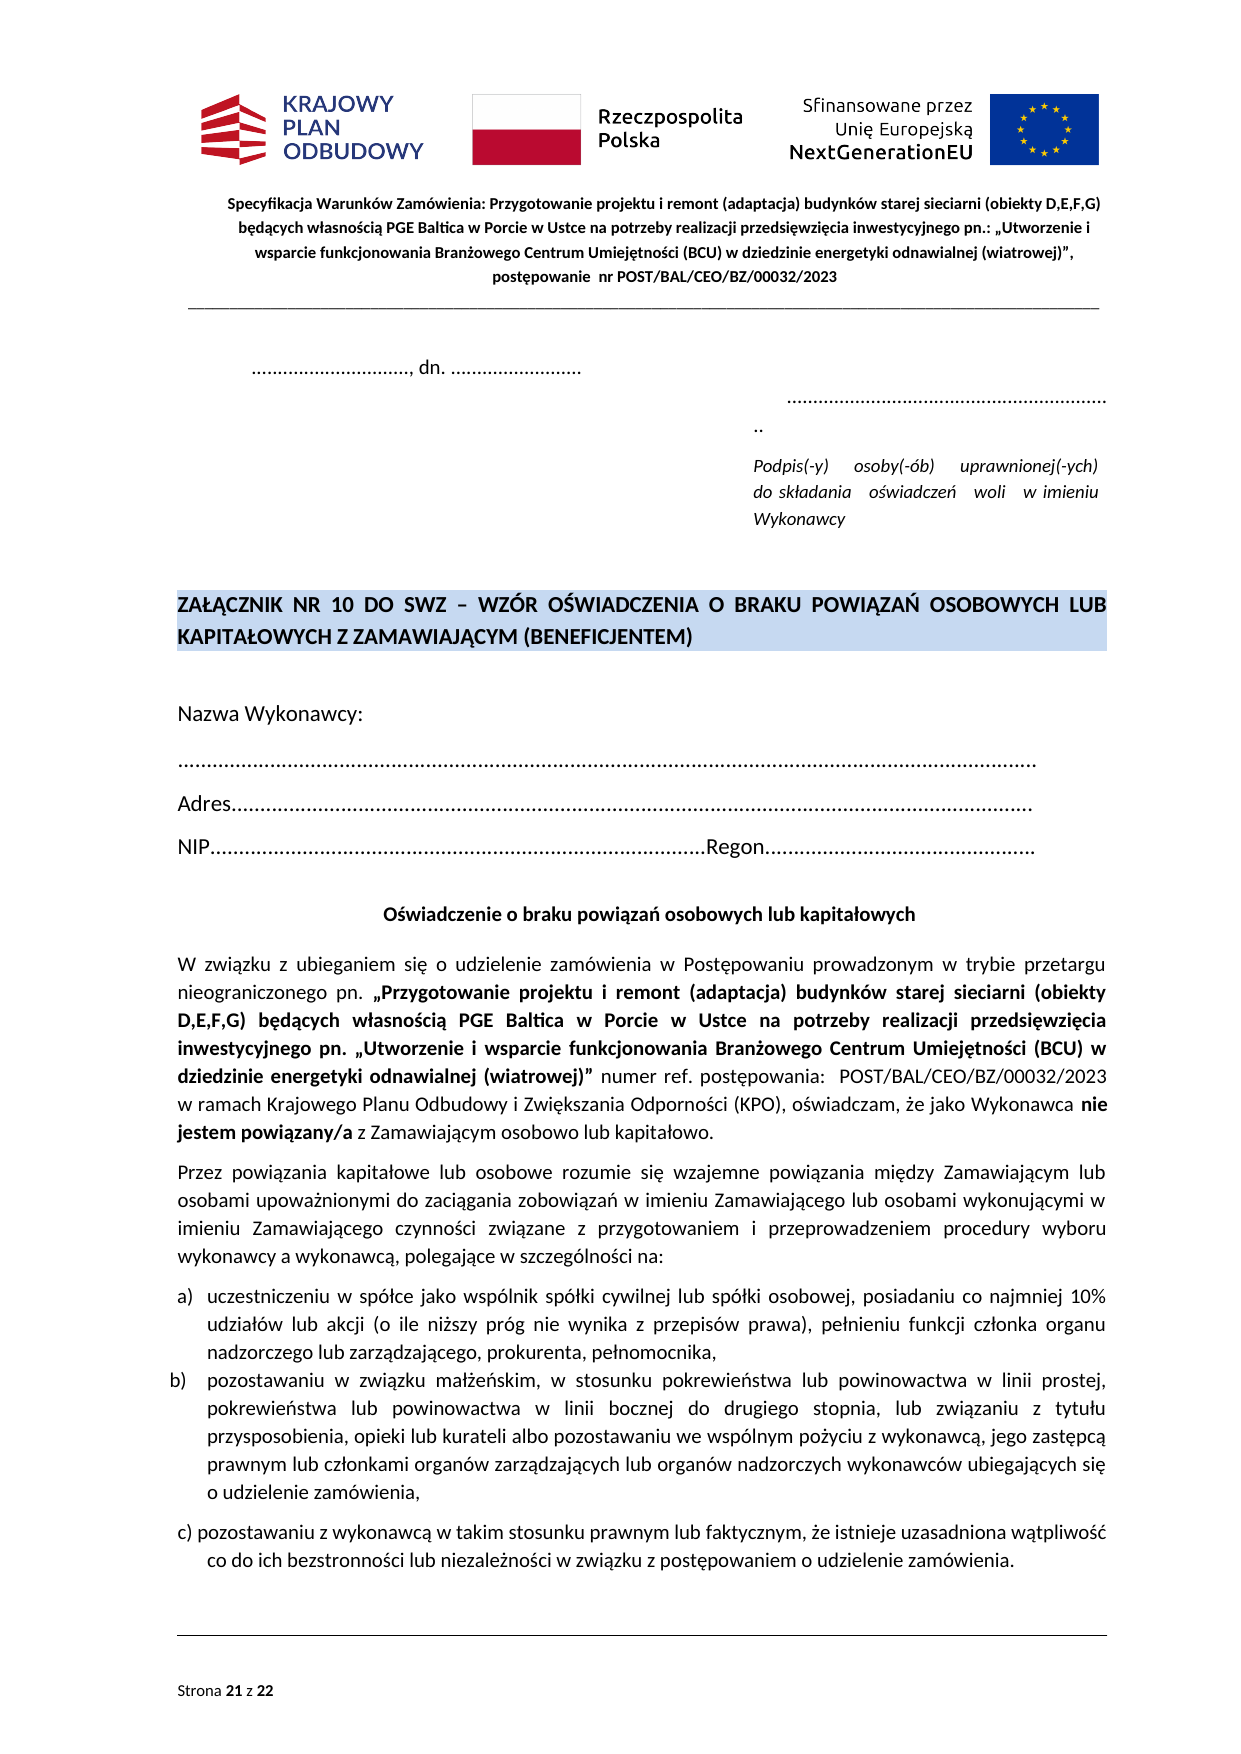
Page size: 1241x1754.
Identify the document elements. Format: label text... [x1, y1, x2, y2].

text Przez powiązania kapitałowe lub osobowe rozumie się wzajemne powiązania między Zamawiającym lub osobami upoważnionymi do zaciągania zobowiązań w imieniu Zamawiającego lub osobami wykonującymi w imieniu Zamawiającego czynności związane z przygotowaniem i przeprowadzeniem procedury wyboru wykonawcy a wykonawcą, polegające w szczególności na: [177, 1159, 1107, 1268]
text Oświadczenie o braku powiązań osobowych lub kapitałowych [192, 901, 1107, 926]
text ..................................................................................................................................................... [177, 745, 1107, 773]
text ZAŁĄCZNIK NR 10 DO SWZ – WZÓR OŚWIADCZENIA O BRAKU POWIĄZAŃ OSOBOWYCH LUB KAPITAŁOWYCH Z ZAMAWIAJĄCYM (BENEFICJENTEM) [177, 590, 1107, 651]
text Podpis(-y) osoby(-ób) uprawnionej(-ych) do składania oświadczeń woli w imieniu Wykonawcy [753, 454, 1100, 530]
list pozostawaniu w związku małżeńskim, w stosunku pokrewieństwa lub powinowactwa w linii prostej, pokrewieństwa lub powinowactwa w linii bocznej do drugiego stopnia, lub związaniu z tytułu przysposobienia, opieki lub kurateli albo pozostawaniu we wspólnym pożyciu z wykonawcą, jego zastępcą prawnym lub członkami organów zarządzających lub organów nadzorczych wykonawców ubiegających się o udzielenie zamówienia, [169, 1367, 1107, 1504]
list uczestniczeniu w spółce jako wspólnik spółki cywilnej lub spółki osobowej, posiadaniu co najmniej 10% udziałów lub akcji (o ile niższy próg nie wynika z przepisów prawa), pełnieniu funkcji członka organu nadzorczego lub zarządzającego, prokurenta, pełnomocnika, [177, 1283, 1107, 1365]
text c) pozostawaniu z wykonawcą w takim stosunku prawnym lub faktycznym, że istnieje uzasadniona wątpliwość co do ich bezstronności lub niezależności w związku z postępowaniem o udzielenie zamówienia. [177, 1519, 1107, 1573]
text .............................., dn. ......................... ............................................................... [251, 354, 1107, 438]
text Nazwa Wykonawcy: [177, 699, 1107, 727]
text NIP......................................................................................Regon............................................... [177, 832, 1107, 860]
text Adres........................................................................................................................................... [177, 789, 1107, 817]
text W związku z ubieganiem się o udzielenie zamówienia w Postępowaniu prowadzonym w trybie przetargu nieograniczonego pn. „Przygotowanie projektu i remont (adaptacja) budynków starej sieciarni (obiekty D,E,F,G) będących własnością PGE Baltica w Porcie w Ustce na potrzeby realizacji przedsięwzięcia inwestycyjnego pn. „Utworzenie i wsparcie funkcjonowania Branżowego Centrum Umiejętności (BCU) w dziedzinie energetyki odnawialnej (wiatrowej)” numer ref. postępowania: POST/BAL/CEO/BZ/00032/2023 w ramach Krajowego Planu Odbudowy i Zwiększania Odporności (KPO), oświadczam, że jako Wykonawca nie jestem powiązany/a z Zamawiającym osobowo lub kapitałowo. [177, 951, 1107, 1144]
picture [177, 70, 1123, 189]
